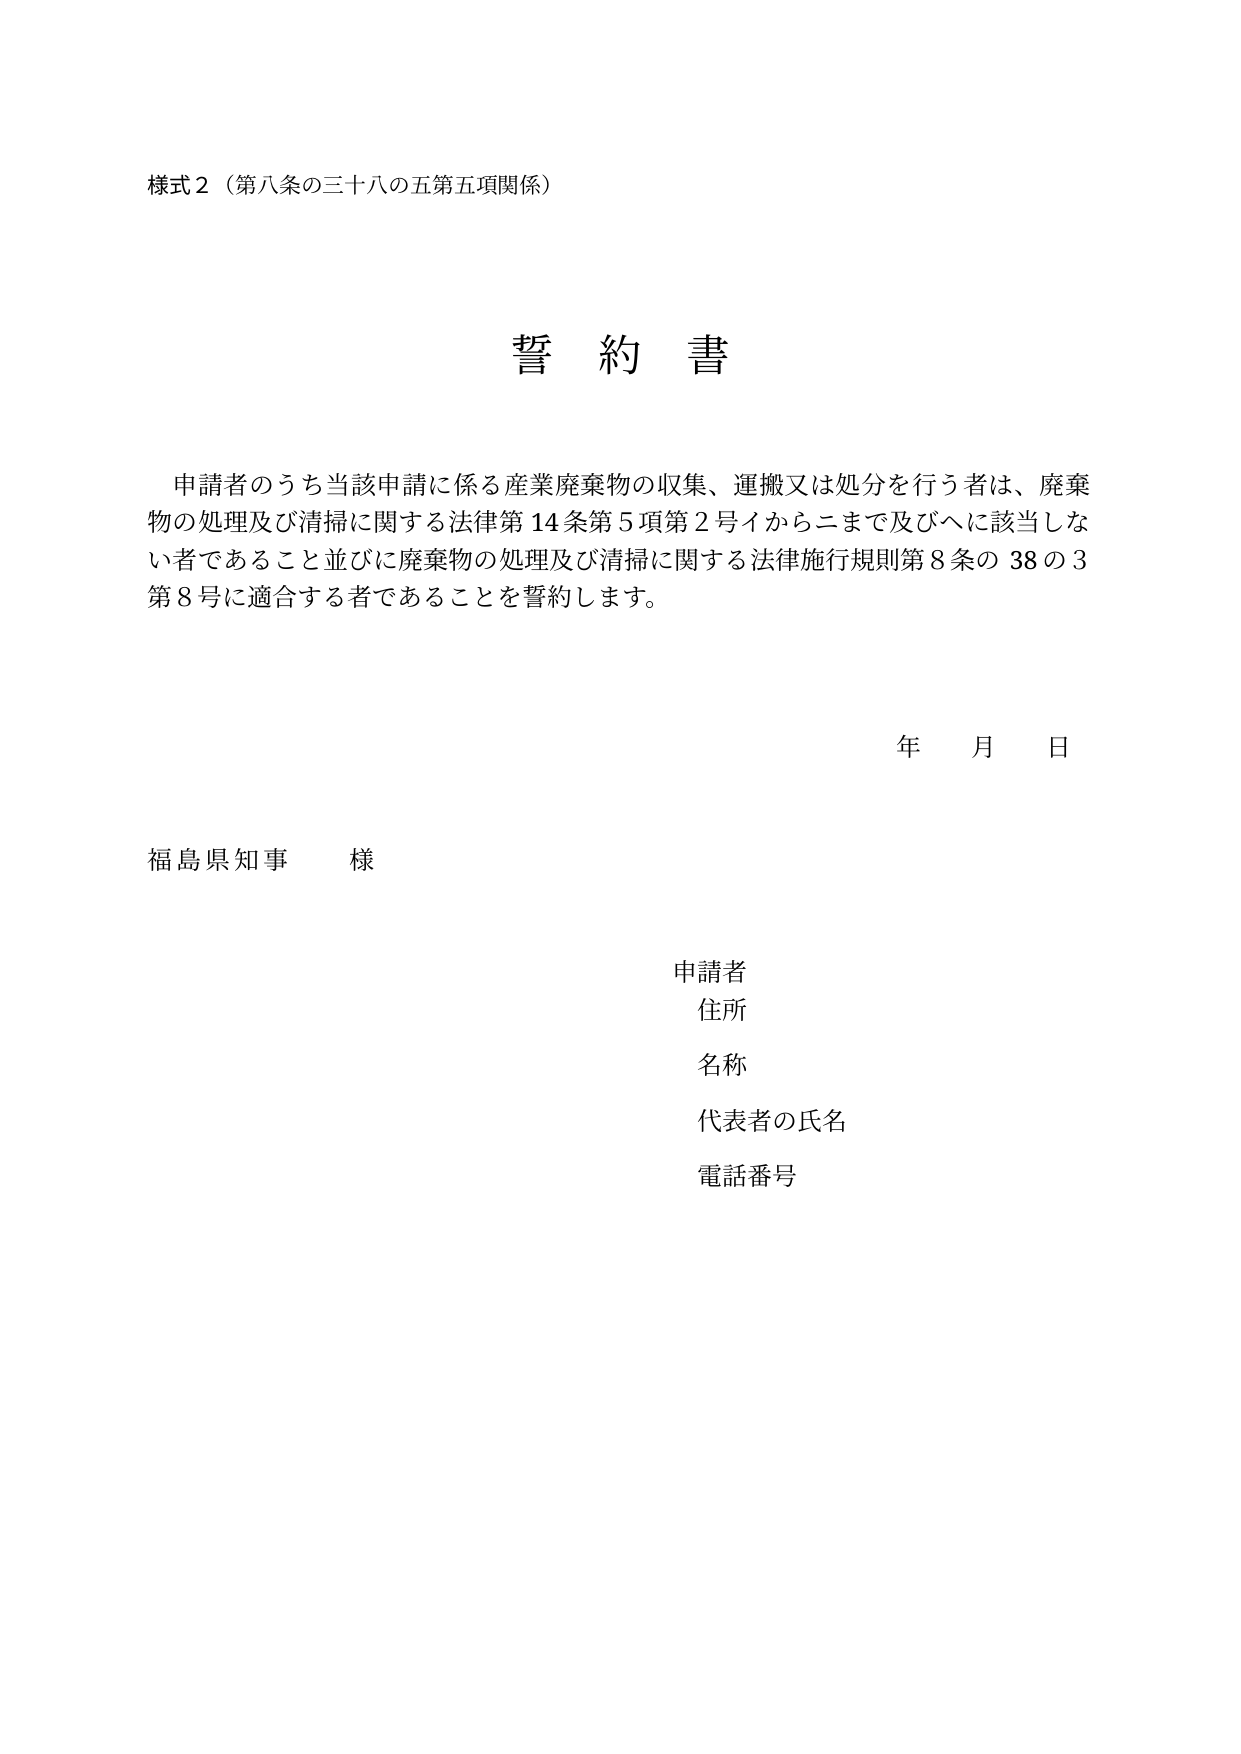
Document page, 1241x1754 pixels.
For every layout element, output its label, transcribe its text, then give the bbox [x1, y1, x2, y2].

text 申請者 [673, 952, 1092, 990]
text 電話番号 [148, 1156, 1092, 1193]
text 住所 [148, 990, 1092, 1027]
text 申請者のうち当該申請に係る産業廃棄物の収集、運搬又は処分を行う者は、廃棄物の処理及び清掃に関する法律第14条第５項第２号イからニまで及びヘに該当しない者であること並びに廃棄物の処理及び清掃に関する法律施行規則第８条の38の３第８号に適合する者であることを誓約します。 [148, 465, 1092, 615]
text 誓 約 書 [148, 315, 1092, 390]
text 様式２（第八条の三十八の五第五項関係） [148, 165, 1092, 202]
text 福島県知事 様 [148, 840, 1092, 877]
text 名称 [148, 1045, 1092, 1083]
text 代表者の氏名 [148, 1101, 1092, 1138]
text 年 月 日 [148, 727, 1071, 765]
